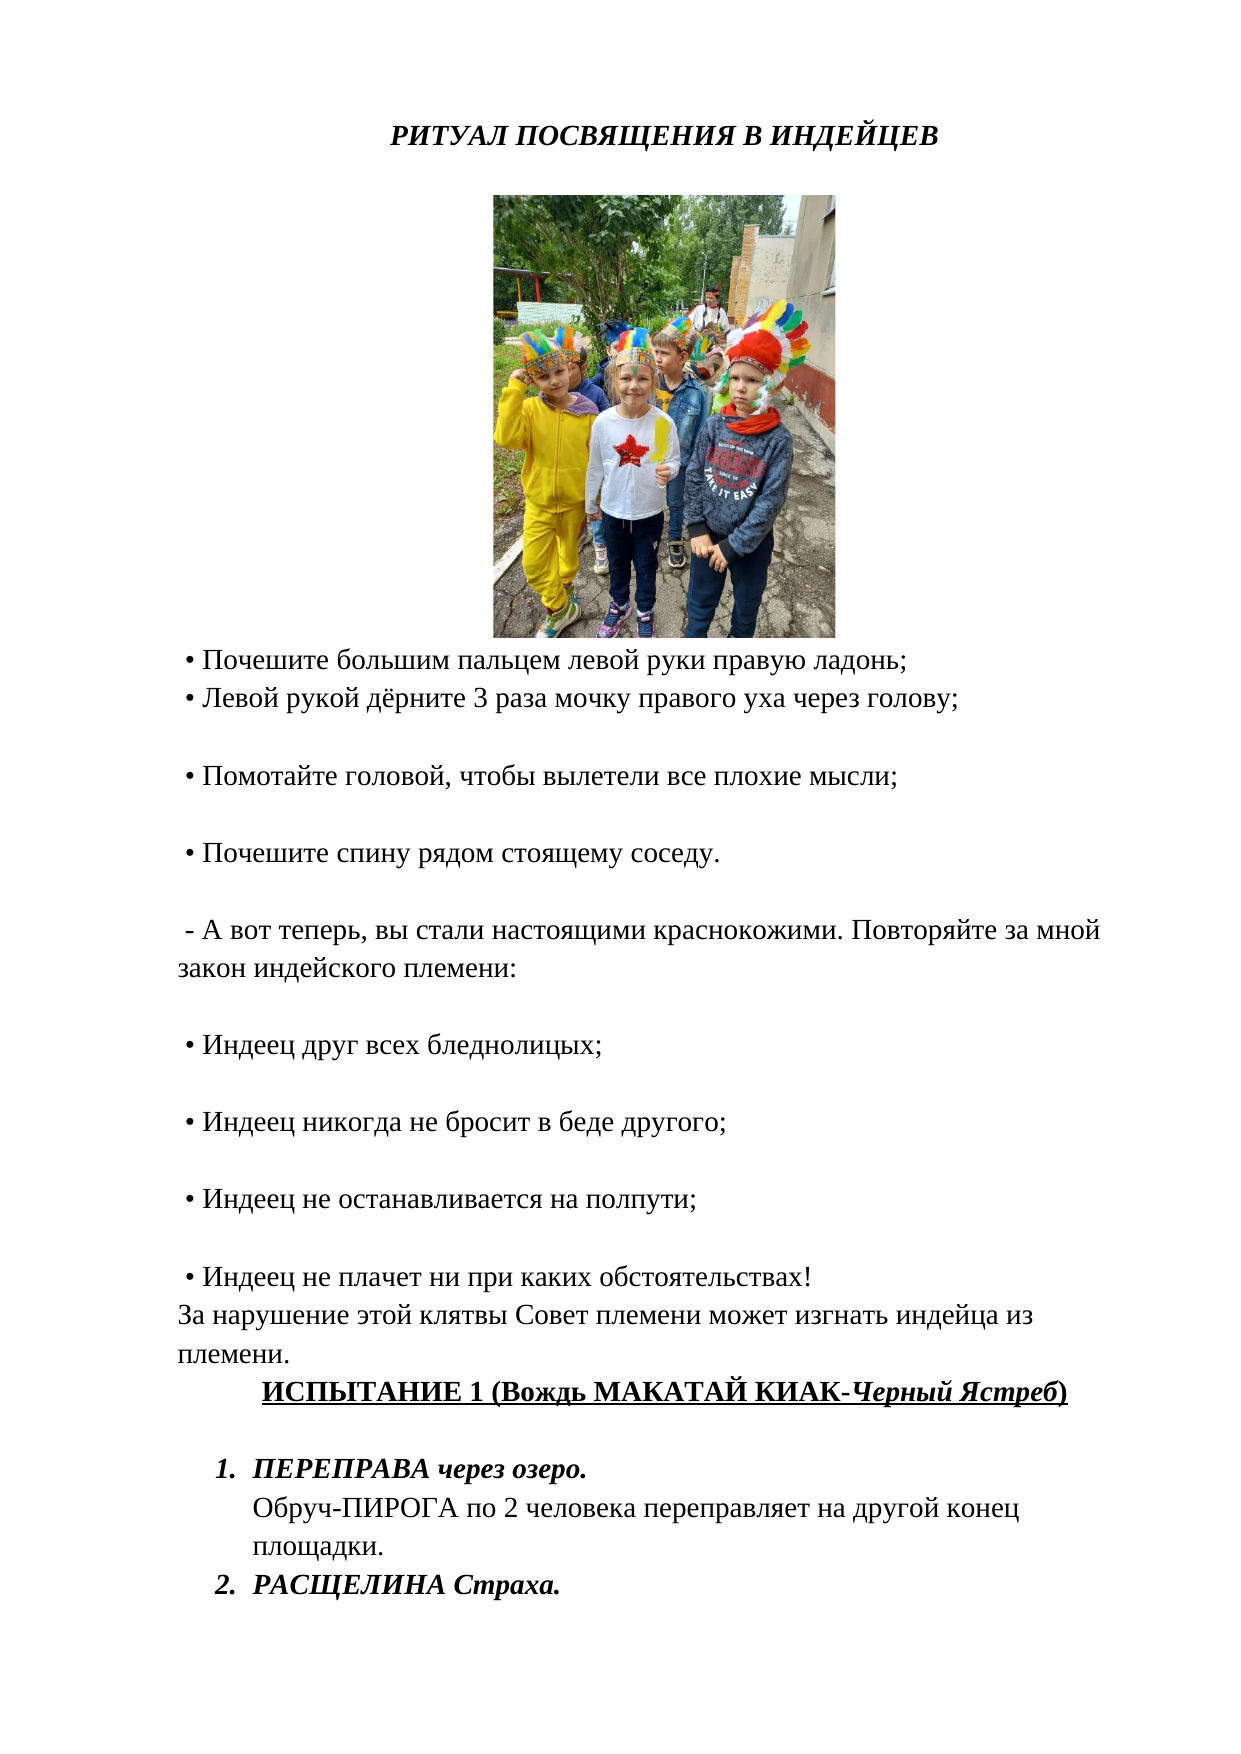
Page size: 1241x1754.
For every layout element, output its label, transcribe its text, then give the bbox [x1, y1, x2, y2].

text - А вот теперь, вы стали настоящими краснокожими. Повторяйте за мной закон индейского племени: [177, 912, 1152, 984]
text • Левой рукой дёрните 3 раза мочку правого уха через голову; [177, 681, 1152, 714]
text РИТУАЛ ПОСВЯЩЕНИЯ В ИНДЕЙЦЕВ [177, 118, 1152, 152]
text • Почешите спину рядом стоящему соседу. [177, 835, 1152, 868]
list РАСЩЕЛИНА Страха. [215, 1567, 1152, 1601]
text • Индеец никогда не бросит в беде другого; [177, 1104, 1152, 1138]
text ИСПЫТАНИЕ 1 (Вождь МАКАТАЙ КИАК-Черный Ястреб) [177, 1374, 1152, 1408]
picture [493, 195, 836, 638]
text • Индеец не останавливается на полпути; [177, 1182, 1152, 1215]
text За нарушение этой клятвы Совет племени может изгнать индейца из племени. [177, 1297, 1152, 1369]
list ПЕРЕПРАВА через озеро. [215, 1451, 1152, 1485]
list Обруч-ПИРОГА по 2 человека переправляет на другой конец площадки. [252, 1490, 1152, 1562]
text • Индеец не плачет ни при каких обстоятельствах! [177, 1259, 1152, 1292]
text • Помотайте головой, чтобы вылетели все плохие мысли; [177, 758, 1152, 791]
text • Индеец друг всех бледнолицых; [177, 1027, 1152, 1061]
text • Почешите большим пальцем левой руки правую ладонь; [177, 642, 1152, 676]
